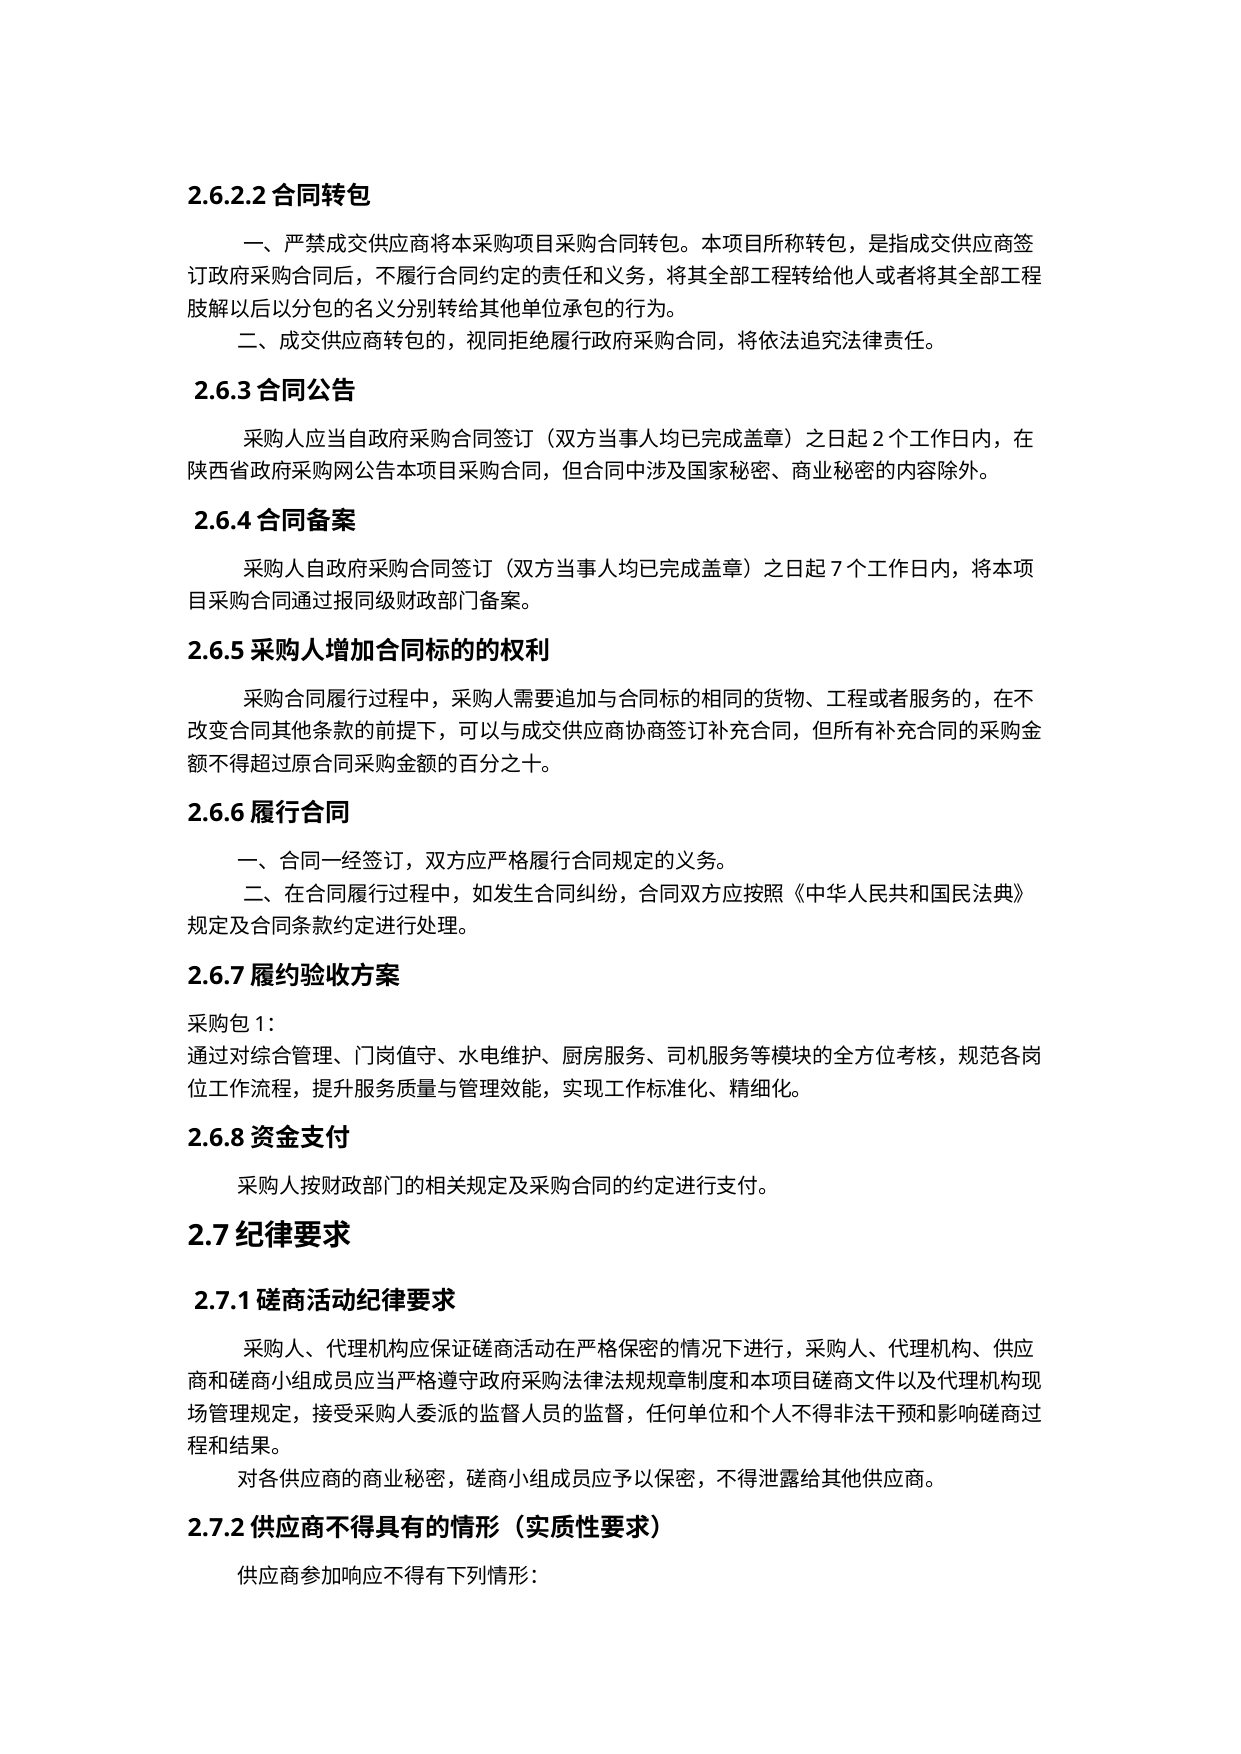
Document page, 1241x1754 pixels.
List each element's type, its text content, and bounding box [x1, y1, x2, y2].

text 采购人按财政部门的相关规定及采购合同的约定进行支付。 [187, 1169, 1053, 1202]
text 采购人应当自政府采购合同签订（双方当事人均已完成盖章）之日起2个工作日内，在陕西省政府采购网公告本项目采购合同，但合同中涉及国家秘密、商业秘密的内容除外。 [187, 422, 1053, 487]
text 2.6.3合同公告 [187, 357, 1053, 422]
text 二、在合同履行过程中，如发生合同纠纷，合同双方应按照《中华人民共和国民法典》规定及合同条款约定进行处理。 [187, 877, 1053, 942]
text 2.6.7履约验收方案 [187, 942, 1053, 1007]
text 采购包1： [187, 1007, 1053, 1039]
text 2.6.4合同备案 [187, 487, 1053, 552]
text 2.6.8资金支付 [187, 1104, 1053, 1169]
text 采购合同履行过程中，采购人需要追加与合同标的相同的货物、工程或者服务的，在不改变合同其他条款的前提下，可以与成交供应商协商签订补充合同，但所有补充合同的采购金额不得超过原合同采购金额的百分之十。 [187, 682, 1053, 779]
text 2.6.5采购人增加合同标的的权利 [187, 617, 1053, 682]
text 二、成交供应商转包的，视同拒绝履行政府采购合同，将依法追究法律责任。 [187, 324, 1053, 357]
text 通过对综合管理、门岗值守、水电维护、厨房服务、司机服务等模块的全方位考核，规范各岗位工作流程，提升服务质量与管理效能，实现工作标准化、精细化。 [187, 1039, 1053, 1104]
text 2.6.6履行合同 [187, 779, 1053, 844]
text 2.7.2供应商不得具有的情形（实质性要求） [187, 1494, 1053, 1559]
text 供应商参加响应不得有下列情形： [187, 1559, 1053, 1592]
text 采购人、代理机构应保证磋商活动在严格保密的情况下进行，采购人、代理机构、供应商和磋商小组成员应当严格遵守政府采购法律法规规章制度和本项目磋商文件以及代理机构现场管理规定，接受采购人委派的监督人员的监督，任何单位和个人不得非法干预和影响磋商过程和结果。 [187, 1332, 1053, 1462]
text 2.7纪律要求 [187, 1202, 1053, 1267]
text 对各供应商的商业秘密，磋商小组成员应予以保密，不得泄露给其他供应商。 [187, 1462, 1053, 1494]
text 2.6.2.2合同转包 [187, 162, 1053, 227]
text 一、合同一经签订，双方应严格履行合同规定的义务。 [187, 844, 1053, 877]
text 采购人自政府采购合同签订（双方当事人均已完成盖章）之日起7个工作日内，将本项目采购合同通过报同级财政部门备案。 [187, 552, 1053, 617]
text 2.7.1磋商活动纪律要求 [187, 1267, 1053, 1332]
text 一、严禁成交供应商将本采购项目采购合同转包。本项目所称转包，是指成交供应商签订政府采购合同后，不履行合同约定的责任和义务，将其全部工程转给他人或者将其全部工程肢解以后以分包的名义分别转给其他单位承包的行为。 [187, 227, 1053, 324]
